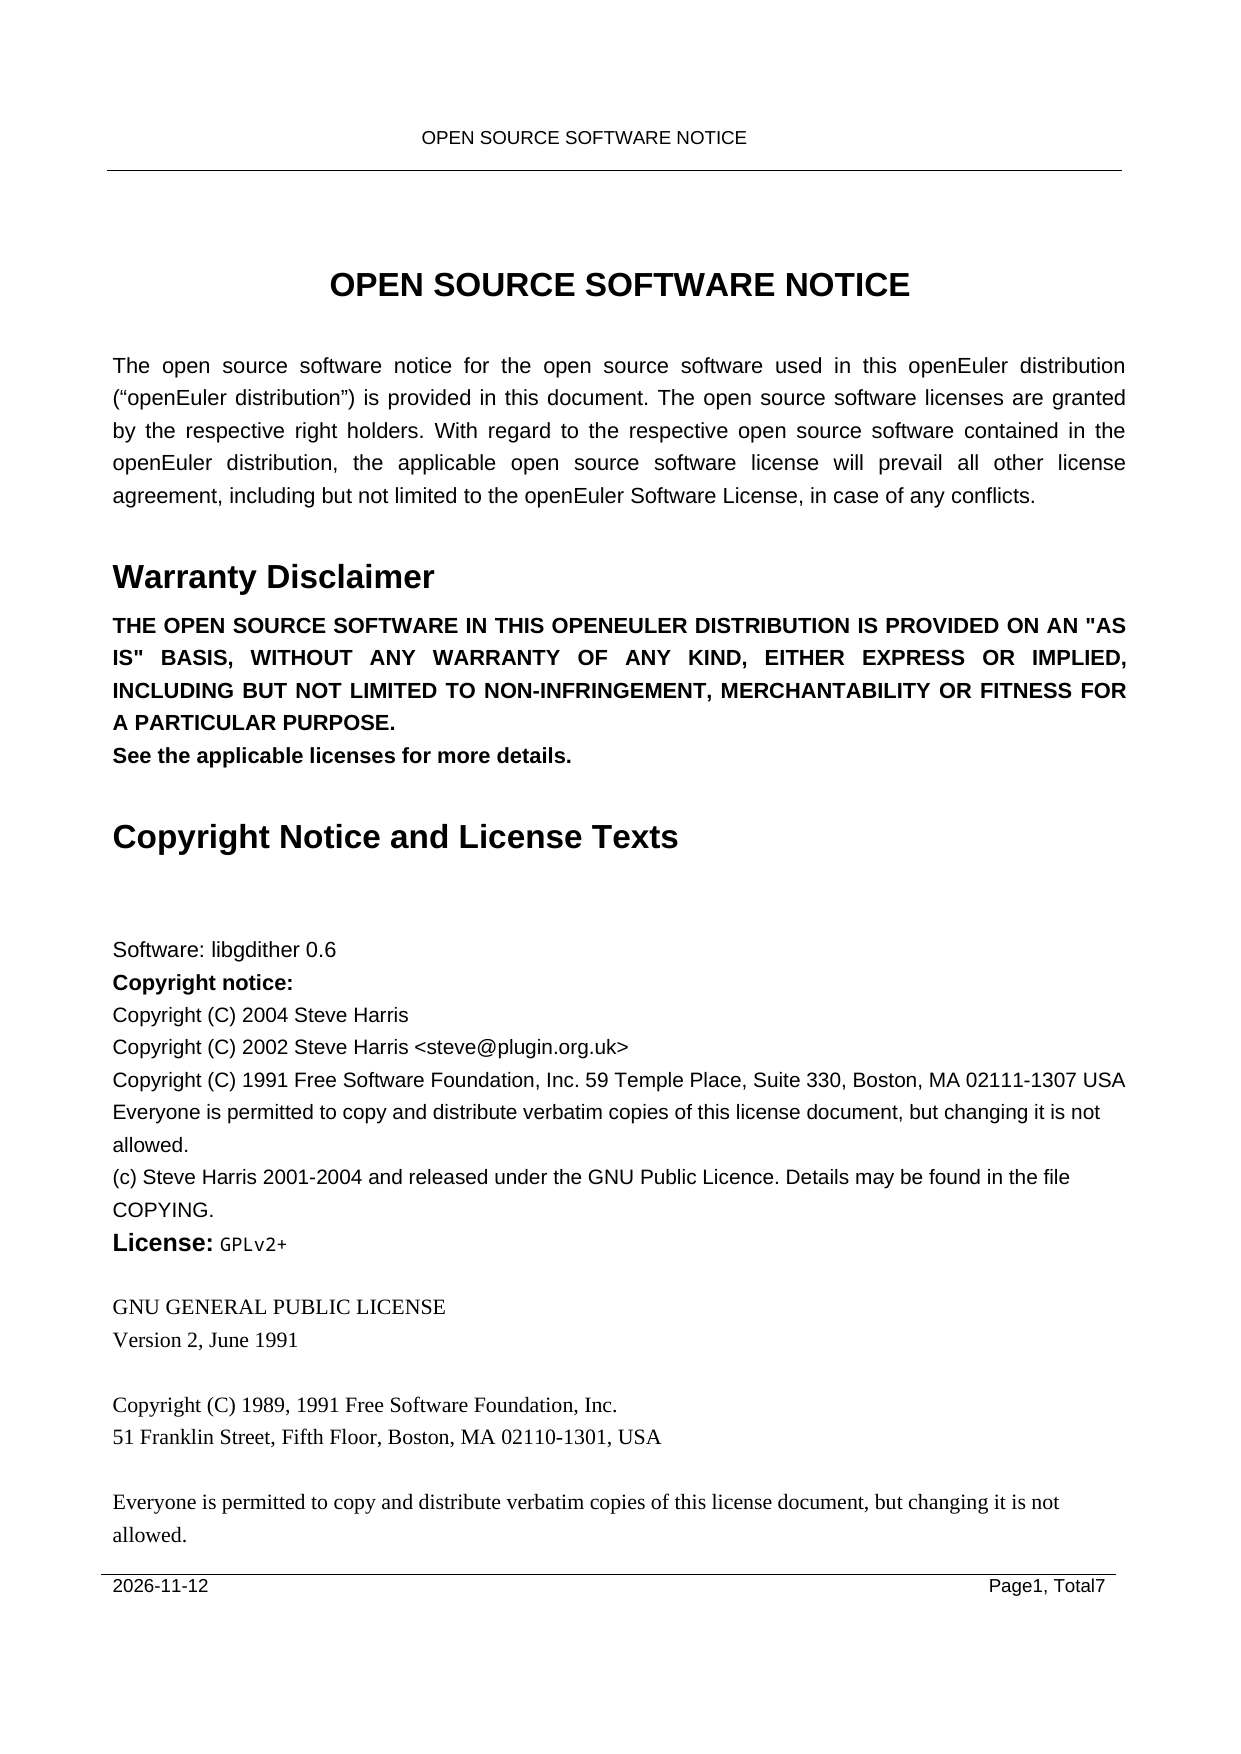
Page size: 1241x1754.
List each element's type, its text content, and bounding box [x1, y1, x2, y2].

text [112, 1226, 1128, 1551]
text Copyright (C) 2002 Steve Harris <steve@plugin.org.uk> [112, 1031, 1128, 1063]
text Warranty Disclaimer [112, 544, 1128, 609]
text Copyright (C) 2004 Steve Harris [112, 998, 1128, 1031]
text The open source software notice for the open source software used in this openEuler distribution (“openEuler distribution”) is provided in this document. The open source software licenses are granted by the respective right holders. With regard to the respective open source software contained in the openEuler distribution, the applicable open source software license will prevail all other license agreement, including but not limited to the openEuler Software License, in case of any conflicts. [112, 349, 1128, 511]
text Software: libgdither 0.6 [112, 933, 1128, 966]
text Copyright notice: [112, 966, 1128, 998]
text (c) Steve Harris 2001-2004 and released under the GNU Public Licence. Details may be found in the file COPYING. [112, 1161, 1128, 1226]
text Copyright (C) 1991 Free Software Foundation, Inc. 59 Temple Place, Suite 330, Boston, MA 02111-1307 USA Everyone is permitted to copy and distribute verbatim copies of this license document, but changing it is not allowed. [112, 1063, 1128, 1161]
text OPEN SOURCE SOFTWARE NOTICE [112, 251, 1128, 316]
text Copyright Notice and License Texts [112, 804, 1128, 869]
text THE OPEN SOURCE SOFTWARE IN THIS OPENEULER DISTRIBUTION IS PROVIDED ON AN "AS IS" BASIS, WITHOUT ANY WARRANTY OF ANY KIND, EITHER EXPRESS OR IMPLIED, INCLUDING BUT NOT LIMITED TO NON-INFRINGEMENT, MERCHANTABILITY OR FITNESS FOR A PARTICULAR PURPOSE. See the applicable licenses for more details. [112, 609, 1128, 771]
